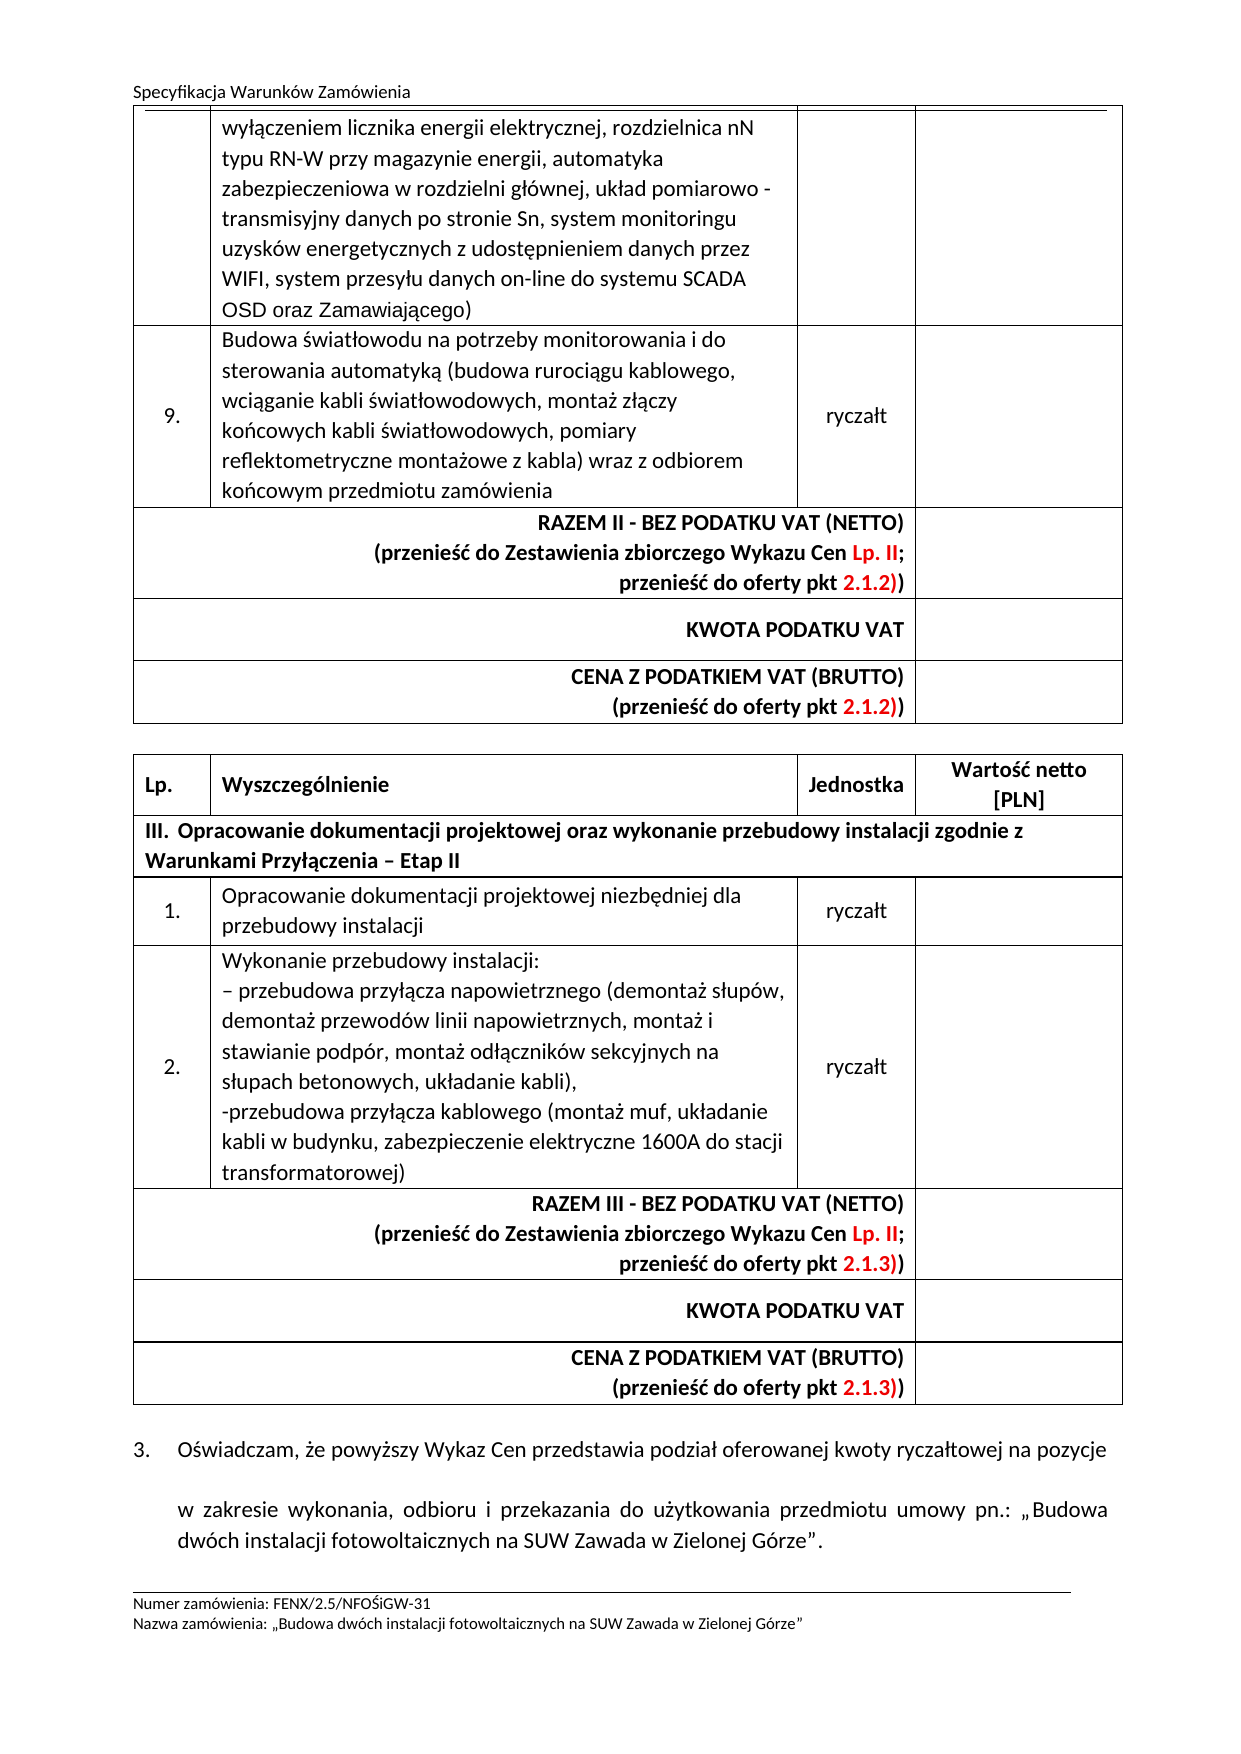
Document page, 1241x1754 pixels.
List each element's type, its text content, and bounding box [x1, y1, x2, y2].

table_cell KWOTA PODATKU VAT [134, 599, 915, 660]
table_header Wyszczególnienie [211, 755, 797, 815]
table_cell 8. [134, 106, 210, 324]
table_header Lp. [134, 755, 210, 815]
table_cell Opracowanie dokumentacji projektowej oraz wykonanie przebudowy instalacji zgodnie z Warunkami Przyłączenia – Etap II [134, 816, 1122, 876]
table_cell 9. [134, 326, 210, 507]
table_cell [916, 1189, 1122, 1279]
table_cell Wykonanie przebudowy instalacji: – przebudowa przyłącza napowietrznego (demontaż słupów, demontaż przewodów linii napowietrznych, montaż i stawianie podpór, montaż odłączników sekcyjnych na słupach betonowych, układanie kabli), -przebudowa przyłącza kablowego (montaż muf, układanie kabli w budynku, zabezpieczenie elektryczne 1600A do stacji transformatorowej) [211, 946, 797, 1188]
table_cell Budowa światłowodu na potrzeby monitorowania i do sterowania automatyką (budowa rurociągu kablowego, wciąganie kabli światłowodowych, montaż złączy końcowych kabli światłowodowych, pomiary reflektometryczne montażowe z kabla) wraz z odbiorem końcowym przedmiotu zamówienia [211, 326, 797, 507]
table_cell RAZEM II - BEZ PODATKU VAT (NETTO) (przenieść do Zestawienia zbiorczego Wykazu Cen Lp. II; przenieść do oferty pkt 2.1.2)) [134, 508, 915, 598]
table_cell 2. [134, 946, 210, 1188]
table_cell ryczałt [798, 946, 915, 1188]
table_cell [916, 1280, 1122, 1341]
table_cell CENA Z PODATKIEM VAT (BRUTTO) (przenieść do oferty pkt 2.1.3)) [134, 1343, 915, 1404]
table_cell [916, 106, 1122, 324]
table_cell [916, 599, 1122, 660]
table_cell ryczałt [798, 106, 915, 324]
table_cell [916, 326, 1122, 507]
table_cell ryczałt [798, 326, 915, 507]
table_cell Opracowanie dokumentacji projektowej niezbędniej dla przebudowy instalacji [211, 878, 797, 945]
table_cell [916, 661, 1122, 723]
table_cell 1. [134, 878, 210, 945]
table_cell [916, 878, 1122, 945]
table_cell [916, 946, 1122, 1188]
table_cell CENA Z PODATKIEM VAT (BRUTTO) (przenieść do oferty pkt 2.1.2)) [134, 661, 915, 723]
table_cell KWOTA PODATKU VAT [134, 1280, 915, 1341]
table_header Jednostka [798, 755, 915, 815]
table_cell [916, 1343, 1122, 1404]
list Oświadczam, że powyższy Wykaz Cen przedstawia podział oferowanej kwoty ryczałtowej na pozycje w zakresie wykonania, odbioru i przekazania do użytkowania przedmiotu umowy pn.: „Budowa dwóch instalacji fotowoltaicznych na SUW Zawada w Zielonej Górze”. [133, 1435, 1108, 1554]
table_header Wartość netto [PLN] [916, 755, 1122, 815]
table_cell ryczałt [798, 878, 915, 945]
table_cell RAZEM III - BEZ PODATKU VAT (NETTO) (przenieść do Zestawienia zbiorczego Wykazu Cen Lp. II; przenieść do oferty pkt 2.1.3)) [134, 1189, 915, 1279]
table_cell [211, 106, 797, 324]
table_cell [916, 508, 1122, 598]
